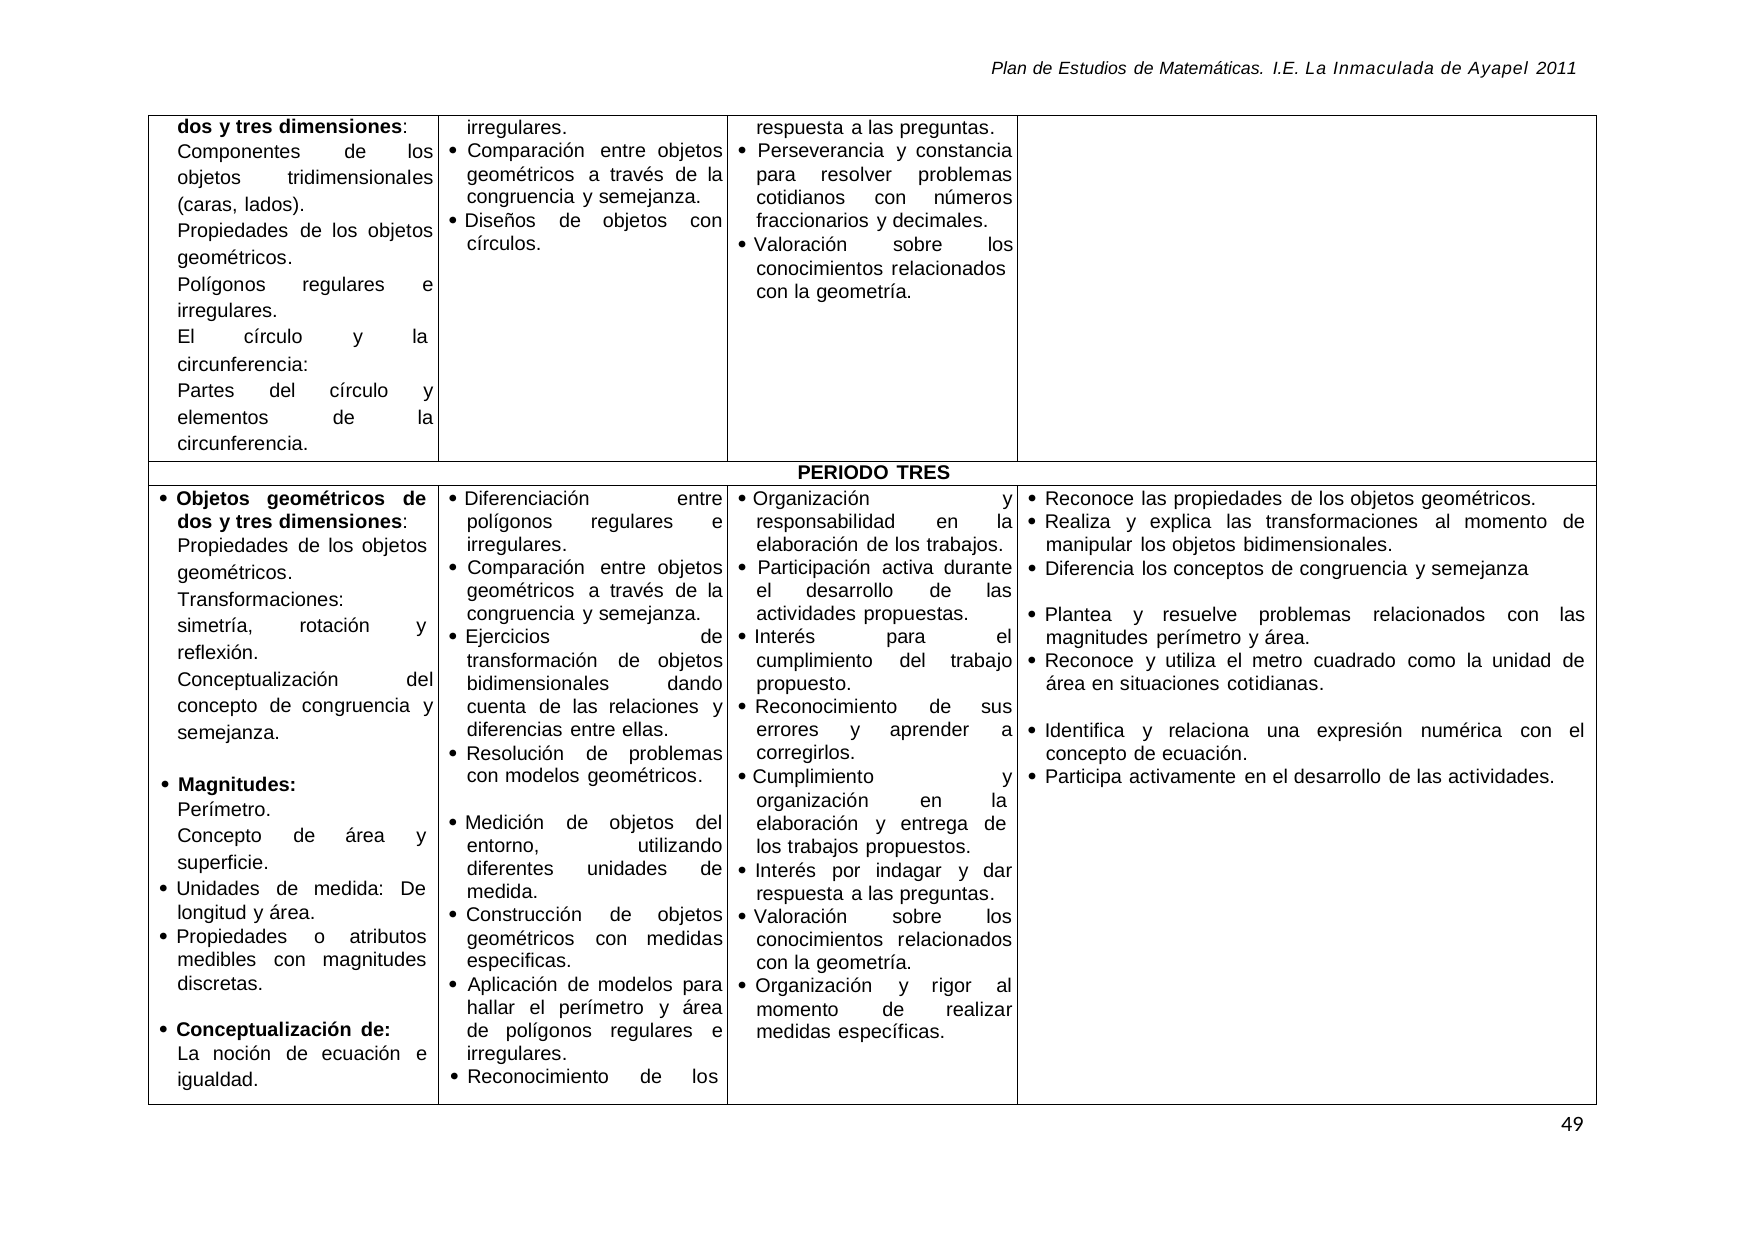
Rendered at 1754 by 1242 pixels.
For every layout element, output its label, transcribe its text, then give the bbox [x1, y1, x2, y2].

table_cell  Objetos geométricos de dos y tres dimensiones: Propiedades de los objetos geométricos. Transformaciones: simetría, rotación y reflexión. Conceptualización del concepto de congruencia y semejanza.  Magnitudes: Perímetro. Concepto de área y superficie.  Unidades de medida: De longitud y área.  Propiedades o atributos medibles con magnitudes discretas.  Conceptualización de: La noción de ecuación e igualdad. [149, 486, 438, 1104]
table_cell  Diferenciación entre polígonos regulares e irregulares.  Comparación entre objetos geométricos a través de la congruencia y semejanza.  Ejercicios de transformación de objetos bidimensionales dando cuenta de las relaciones y diferencias entre ellas.  Resolución de problemas con modelos geométricos.  Medición de objetos del entorno, utilizando diferentes unidades de medida.  Construcción de objetos geométricos con medidas especificas.  Aplicación de modelos para hallar el perímetro y área de polígonos regulares e irregulares.  Reconocimiento de los [439, 486, 727, 1104]
table_cell  Organización y responsabilidad en la elaboración de los trabajos.  Participación activa durante el desarrollo de las actividades propuestas.  Interés para el cumplimiento del trabajo propuesto.  Reconocimiento de sus errores y aprender a corregirlos.  Cumplimiento y organización en la elaboración y entrega de los trabajos propuestos.  Interés por indagar y dar respuesta a las preguntas.  Valoración sobre los conocimientos relacionados con la geometría.  Organización y rigor al momento de realizar medidas específicas. [728, 486, 1017, 1104]
table_header [1018, 116, 1596, 461]
table_cell  Reconoce las propiedades de los objetos geométricos.  Realiza y explica las transformaciones al momento de manipular los objetos bidimensionales.  Diferencia los conceptos de congruencia y semejanza  Plantea y resuelve problemas relacionados con las magnitudes perímetro y área.  Reconoce y utiliza el metro cuadrado como la unidad de área en situaciones cotidianas.  Identifica y relaciona una expresión numérica con el concepto de ecuación.  Participa activamente en el desarrollo de las actividades. [1018, 486, 1596, 1104]
table_header dos y tres dimensiones: Componentes de los objetos tridimensionales (caras, lados). Propiedades de los objetos geométricos. Polígonos regulares e irregulares. El círculo y la circunferencia: Partes del círculo y elementos de la circunferencia. [149, 116, 438, 461]
table_header respuesta a las preguntas.  Perseverancia y constancia para resolver problemas cotidianos con números fraccionarios y decimales.  Valoración sobre los conocimientos relacionados con la geometría. [728, 116, 1017, 461]
table_header irregulares.  Comparación entre objetos geométricos a través de la congruencia y semejanza.  Diseños de objetos con círculos. [439, 116, 727, 461]
table_cell PERIODO TRES [149, 462, 1596, 485]
